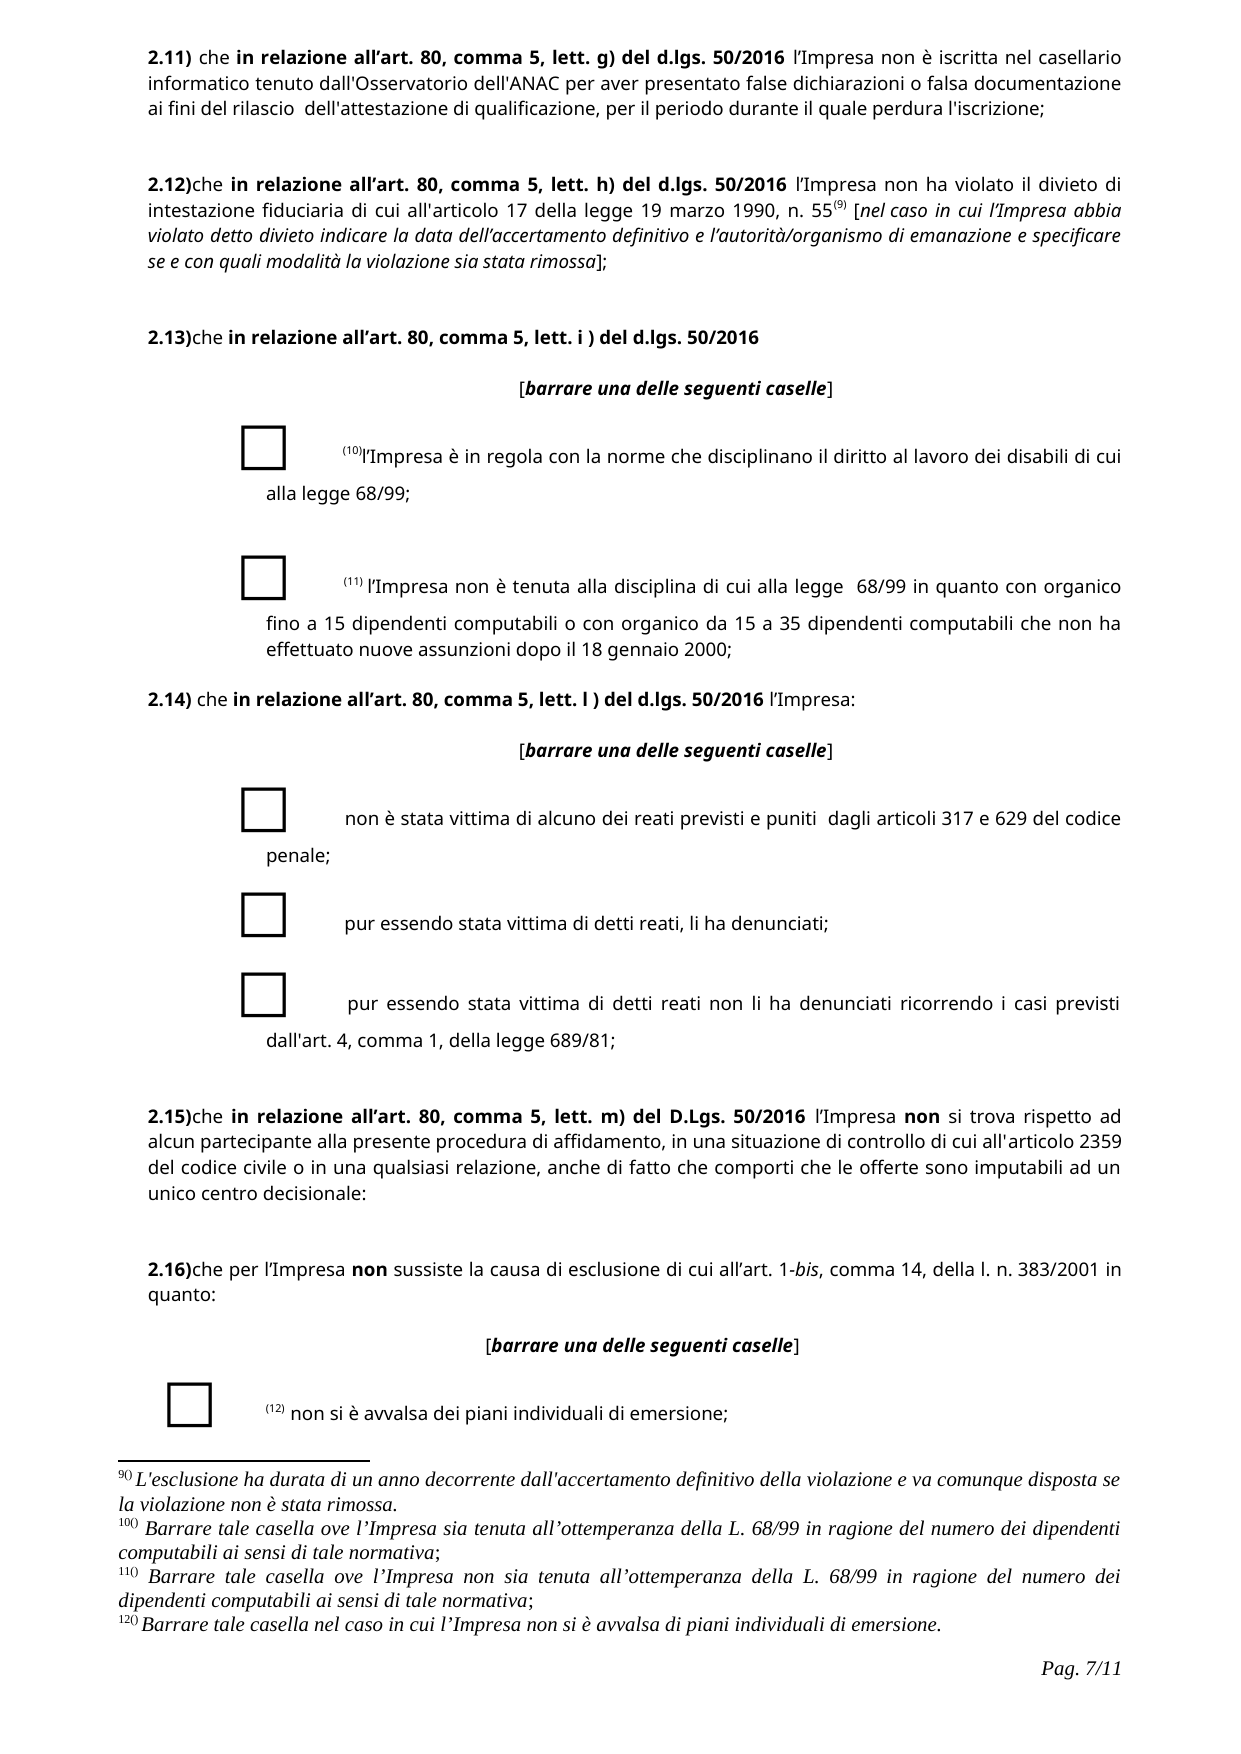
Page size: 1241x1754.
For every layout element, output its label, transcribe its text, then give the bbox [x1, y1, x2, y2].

list ()l’Impresa è in regola con la norme che disciplinano il diritto al lavoro dei disabili di cui alla legge 68/99; [236, 401, 1122, 506]
list che in relazione all’art. 80, comma 5, lett. i ) del d.lgs. 50/2016 [148, 324, 1122, 349]
list () l’Impresa non è tenuta alla disciplina di cui alla legge 68/99 in quanto con organico fino a 15 dipendenti computabili o con organico da 15 a 35 dipendenti computabili che non ha effettuato nuove assunzioni dopo il 18 gennaio 2000; [236, 531, 1122, 662]
list () non si è avvalsa dei piani individuali di emersione; [162, 1358, 1122, 1437]
text [barrare una delle seguenti caselle] [162, 1332, 1122, 1358]
list che per l’Impresa non sussiste la causa di esclusione di cui all’art. 1-bis, comma 14, della l. n. 383/2001 in quanto: [148, 1256, 1122, 1307]
list che in relazione all’art. 80, comma 5, lett. l ) del d.lgs. 50/2016 l’Impresa: [148, 687, 1122, 712]
list che in relazione all’art. 80, comma 5, lett. g) del d.lgs. 50/2016 l’Impresa non è iscritta nel casellario informatico tenuto dall'Osservatorio dell'ANAC per aver presentato false dichiarazioni o falsa documentazione ai fini del rilascio dell'attestazione di qualificazione, per il periodo durante il quale perdura l'iscrizione; [148, 44, 1122, 121]
list non è stata vittima di alcuno dei reati previsti e puniti dagli articoli 317 e 629 del codice penale; [236, 763, 1122, 868]
text [barrare una delle seguenti caselle] [229, 738, 1122, 763]
list pur essendo stata vittima di detti reati, li ha denunciati; [192, 868, 1122, 948]
text [barrare una delle seguenti caselle] [229, 375, 1122, 401]
list pur essendo stata vittima di detti reati non li ha denunciati ricorrendo i casi previsti dall'art. 4, comma 1, della legge 689/81; [236, 948, 1122, 1053]
list che in relazione all’art. 80, comma 5, lett. h) del d.lgs. 50/2016 l’Impresa non ha violato il divieto di intestazione fiduciaria di cui all'articolo 17 della legge 19 marzo 1990, n. 55() [nel caso in cui l’Impresa abbia violato detto divieto indicare la data dell’accertamento definitivo e l’autorità/organismo di emanazione e specificare se e con quali modalità la violazione sia stata rimossa]; [148, 171, 1122, 273]
list che in relazione all’art. 80, comma 5, lett. m) del D.Lgs. 50/2016 l’Impresa non si trova rispetto ad alcun partecipante alla presente procedura di affidamento, in una situazione di controllo di cui all'articolo 2359 del codice civile o in una qualsiasi relazione, anche di fatto che comporti che le offerte sono imputabili ad un unico centro decisionale: [148, 1103, 1122, 1205]
